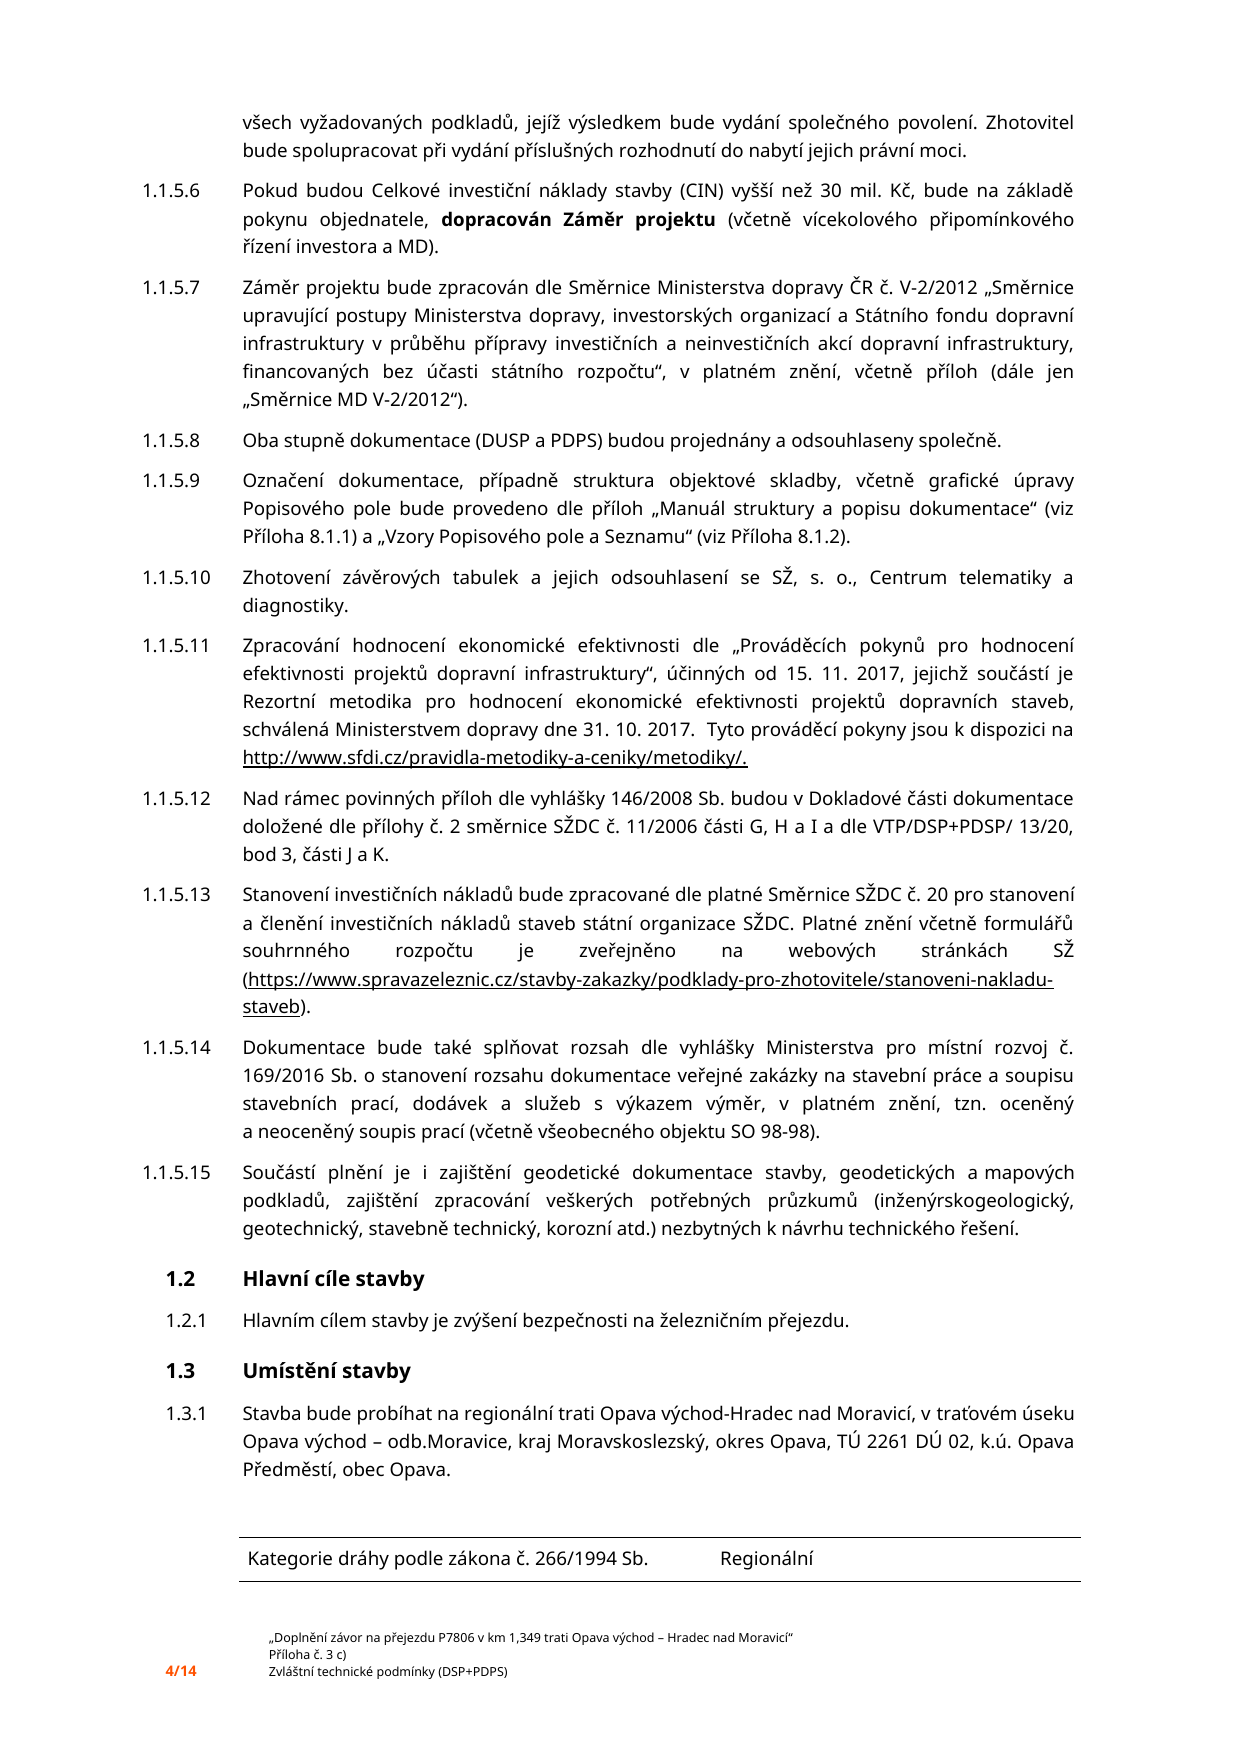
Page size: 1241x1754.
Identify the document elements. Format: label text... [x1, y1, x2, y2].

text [142, 109, 1075, 163]
table_header Kategorie dráhy podle zákona č. 266/1994 Sb. [239, 1538, 712, 1581]
text Umístění stavby [165, 1356, 1075, 1385]
text Oba stupně dokumentace (DUSP a PDPS) budou projednány a odsouhlaseny společně. [142, 427, 1075, 452]
text Označení dokumentace, případně struktura objektové skladby, včetně grafické úpravy Popisového pole bude provedeno dle příloh „Manuál struktury a popisu dokumentace“ (viz Příloha 8.1.1) a „Vzory Popisového pole a Seznamu“ (viz Příloha 8.1.2). [142, 467, 1075, 549]
text Dokumentace bude také splňovat rozsah dle vyhlášky Ministerstva pro místní rozvoj č. 169/2016 Sb. o stanovení rozsahu dokumentace veřejné zakázky na stavební práce a soupisu stavebních prací, dodávek a služeb s výkazem výměr, v platném znění, tzn. oceněný a neoceněný soupis prací (včetně všeobecného objektu SO 98-98). [142, 1034, 1075, 1144]
text Stanovení investičních nákladů bude zpracované dle platné Směrnice SŽDC č. 20 pro stanovení a členění investičních nákladů staveb státní organizace SŽDC. Platné znění včetně formulářů souhrnného rozpočtu je zveřejněno na webových stránkách SŽ (https://www.spravazeleznic.cz/stavby-zakazky/podklady-pro-zhotovitele/stanoveni-nakladu-staveb). [142, 882, 1075, 1019]
text Zhotovení závěrových tabulek a jejich odsouhlasení se SŽ, s. o., Centrum telematiky a diagnostiky. [142, 564, 1075, 618]
text Zpracování hodnocení ekonomické efektivnosti dle „Prováděcích pokynů pro hodnocení efektivnosti projektů dopravní infrastruktury“, účinných od 15. 11. 2017, jejichž součástí je Rezortní metodika pro hodnocení ekonomické efektivnosti projektů dopravních staveb, schválená Ministerstvem dopravy dne 31. 10. 2017. Tyto prováděcí pokyny jsou k dispozici na http://www.sfdi.cz/pravidla-metodiky-a-ceniky/metodiky/. [142, 633, 1075, 770]
text Pokud budou Celkové investiční náklady stavby (CIN) vyšší než 30 mil. Kč, bude na základě pokynu objednatele, dopracován Záměr projektu (včetně vícekolového připomínkového řízení investora a MD). [142, 178, 1075, 259]
text Záměr projektu bude zpracován dle Směrnice Ministerstva dopravy ČR č. V-2/2012 „Směrnice upravující postupy Ministerstva dopravy, investorských organizací a Státního fondu dopravní infrastruktury v průběhu přípravy investičních a neinvestičních akcí dopravní infrastruktury, financovaných bez účasti státního rozpočtu“, v platném znění, včetně příloh (dále jen „Směrnice MD V-2/2012“). [142, 274, 1075, 412]
text Stavba bude probíhat na regionální trati Opava východ-Hradec nad Moravicí, v traťovém úseku Opava východ – odb.Moravice, kraj Moravskoslezský, okres Opava, TÚ 2261 DÚ 02, k.ú. Opava Předměstí, obec Opava. [165, 1400, 1075, 1482]
text Nad rámec povinných příloh dle vyhlášky 146/2008 Sb. budou v Dokladové části dokumentace doložené dle přílohy č. 2 směrnice SŽDC č. 11/2006 části G, H a I a dle VTP/DSP+PDSP/ 13/20, bod 3, části J a K. [142, 785, 1075, 867]
text Součástí plnění je i zajištění geodetické dokumentace stavby, geodetických a mapových podkladů, zajištění zpracování veškerých potřebných průzkumů (inženýrskogeologický, geotechnický, stavebně technický, korozní atd.) nezbytných k návrhu technického řešení. [142, 1159, 1075, 1241]
text Hlavním cílem stavby je zvýšení bezpečnosti na železničním přejezdu. [165, 1308, 1075, 1333]
text Hlavní cíle stavby [165, 1264, 1075, 1292]
table_header Regionální [712, 1538, 1081, 1581]
